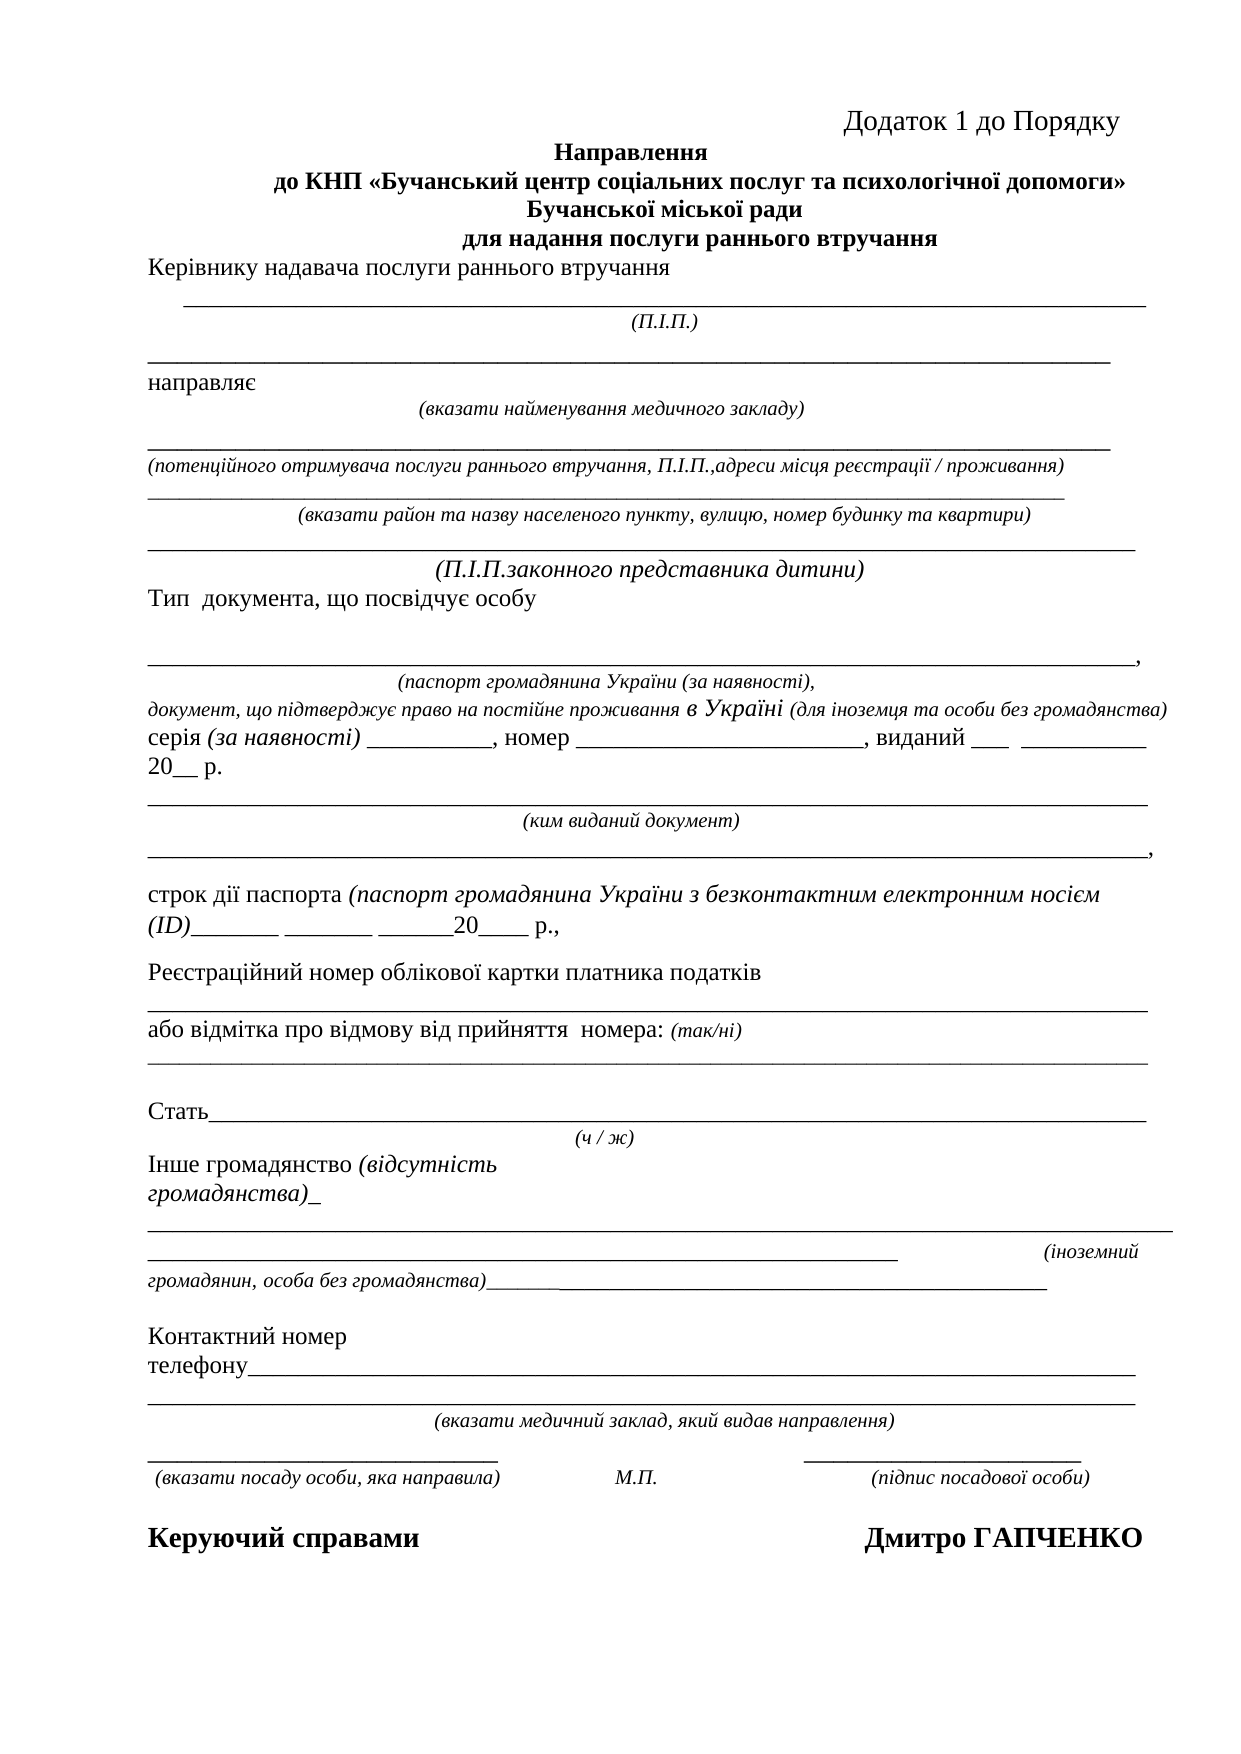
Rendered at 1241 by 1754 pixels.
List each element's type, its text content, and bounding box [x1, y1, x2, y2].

text серія (за наявності) __________, номер _______________________, виданий ___ __________ 20__ р. ________________________________________________________________________________ [148, 722, 1181, 808]
text ________________________________________________________________________________, [148, 832, 1181, 861]
text Інше громадянство (відсутність громадянства)_______________________________________________________________________________________________________________________________________________ (іноземний громадянин, особа без громадянства)______________________________________________ [148, 1149, 1181, 1293]
text Контактний номер телефону_______________________________________________________________________ [148, 1321, 1181, 1379]
text (ч / ж) [148, 1125, 1181, 1149]
text (ким виданий документ) [148, 808, 1181, 832]
text (вказати район та назву населеного пункту, вулицю, номер будинку та квартири) [148, 502, 1181, 526]
text (вказати медичний заклад, який видав направлення) [148, 1408, 1181, 1432]
text _______________________________________________________________________________, [148, 612, 1181, 669]
text для надання послуги раннього втручання [148, 223, 1181, 252]
text або відмітка про відмову від прийняття номера: (так/ні) ________________________________________________________________________________________________ [148, 1014, 1181, 1067]
text до КНП «Бучанський центр соціальних послуг та психологічної допомоги» Бучанської міської ради [148, 166, 1181, 223]
text (П.І.П.законного представника дитини) [148, 554, 1181, 583]
text Реєстраційний номер облікової картки платника податків ________________________________________________________________________________ [148, 957, 1181, 1014]
text _______________________________________________________________________________ [148, 526, 1181, 554]
text Керуючий справами Дмитро ГАПЧЕНКО [148, 1520, 1181, 1554]
subtitle Додаток 1 до Порядку [148, 103, 1181, 137]
text Керівнику надавача послуги раннього втручання [148, 252, 1181, 281]
text Стать___________________________________________________________________________ [148, 1067, 1181, 1125]
text Направлення [148, 137, 1181, 166]
text документ, що підтверджує право на постійне проживання в Україні (для іноземця та особи без громадянства) [148, 693, 1181, 722]
text (вказати посаду особи, яка направила) М.П. (підпис посадової особи) [148, 1465, 1181, 1489]
text ________________________ ___________________ [148, 1432, 1181, 1465]
text строк дії паспорта (паспорт громадянина України з безконтактним електронним носієм (ID)_______ _______ ______20____ р., [148, 879, 1181, 939]
text _____________________________________________________________________________ (П.І.П.) [148, 281, 1181, 333]
text (вказати найменування медичного закладу) [148, 396, 1181, 420]
text _______________________________________________________________________________ [148, 1379, 1181, 1408]
text __________________________________________________________________ направляє [148, 333, 1181, 396]
text __________________________________________________________________ (потенційного отримувача послуги раннього втручання, П.І.П.,адреси місця реєстрації / проживання) [148, 420, 1181, 477]
text ________________________________________________________________________________________ [148, 477, 1181, 502]
text (паспорт громадянина України (за наявності), [148, 669, 1181, 693]
text Тип документа, що посвідчує особу [148, 583, 1181, 612]
